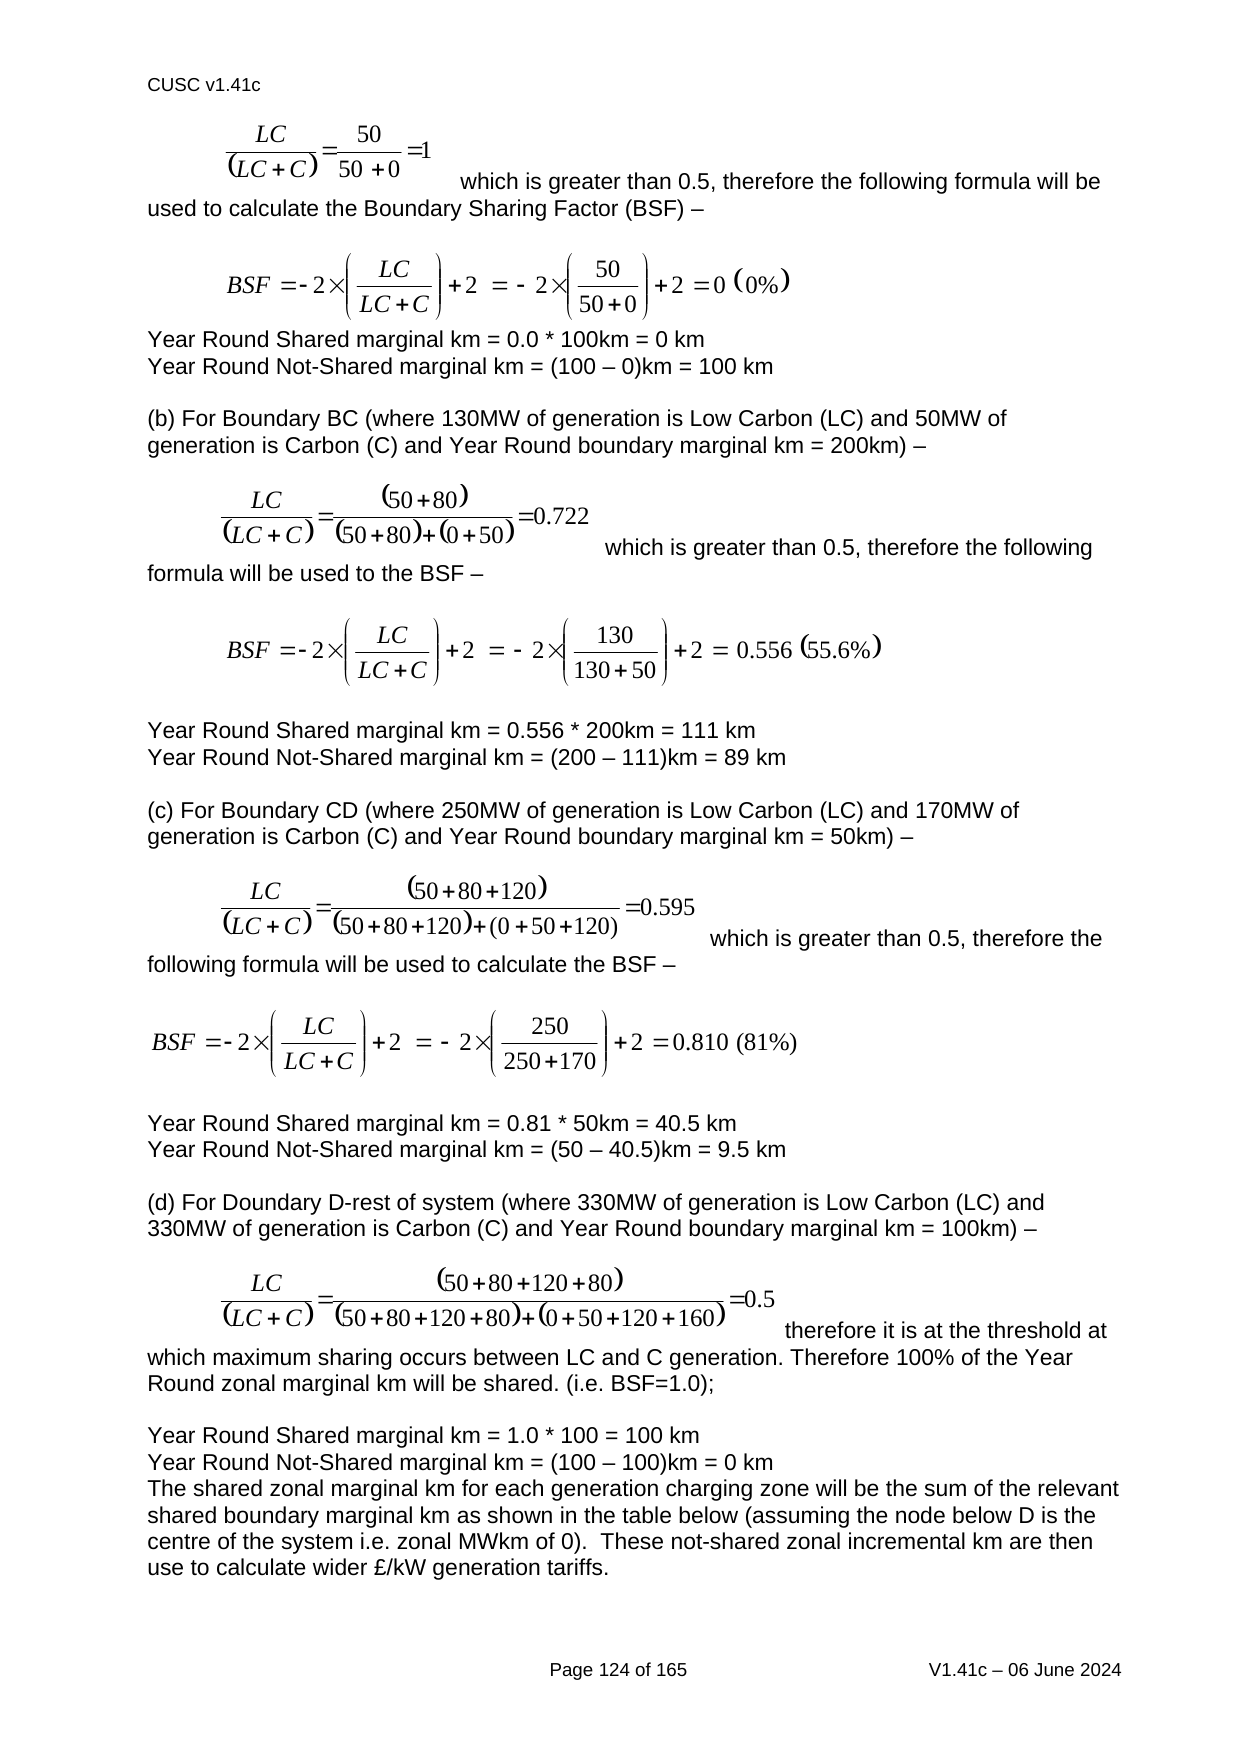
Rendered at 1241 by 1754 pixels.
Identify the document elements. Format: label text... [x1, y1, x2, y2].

text Year Round Shared marginal km = 1.0 * 100 = 100 km [147, 1422, 1121, 1449]
text Year Round Shared marginal km = 0.81 * 50km = 40.5 km [147, 1109, 1121, 1136]
text (b) For Boundary BC (where 130MW of generation is Low Carbon (LC) and 50MW of generation is Carbon (C) and Year Round boundary marginal km = 200km) – [147, 405, 1121, 458]
text which is greater than 0.5, therefore the following formula will be used to the BSF – [147, 484, 1121, 587]
text Year Round Not-Shared marginal km = (100 – 100)km = 0 km [147, 1449, 1121, 1475]
text which is greater than 0.5, therefore the following formula will be used to calculate the BSF – [147, 876, 1121, 978]
text (d) For Doundary D-rest of system (where 330MW of generation is Low Carbon (LC) and 330MW of generation is Carbon (C) and Year Round boundary marginal km = 100km) – [147, 1189, 1121, 1241]
text Year Round Not-Shared marginal km = (200 – 111)km = 89 km [147, 744, 1121, 770]
text therefore it is at the threshold at which maximum sharing occurs between LC and C generation. Therefore 100% of the Year Round zonal marginal km will be shared. (i.e. BSF=1.0); [147, 1268, 1121, 1396]
text The shared zonal marginal km for each generation charging zone will be the sum of the relevant shared boundary marginal km as shown in the table below (assuming the node below D is the centre of the system i.e. zonal MWkm of 0). These not-shared zonal incremental km are then use to calculate wider £/kW generation tariffs. [147, 1475, 1121, 1581]
text (c) For Boundary CD (where 250MW of generation is Low Carbon (LC) and 170MW of generation is Carbon (C) and Year Round boundary marginal km = 50km) – [147, 797, 1121, 849]
text Year Round Shared marginal km = 0.556 * 200km = 111 km [147, 717, 1121, 744]
text Year Round Not-Shared marginal km = (50 – 40.5)km = 9.5 km [147, 1136, 1121, 1162]
text which is greater than 0.5, therefore the following formula will be used to calculate the Boundary Sharing Factor (BSF) – [147, 119, 1121, 221]
text Year Round Not-Shared marginal km = (100 – 0)km = 100 km [147, 353, 1121, 379]
text Year Round Shared marginal km = 0.0 * 100km = 0 km [147, 326, 1121, 353]
